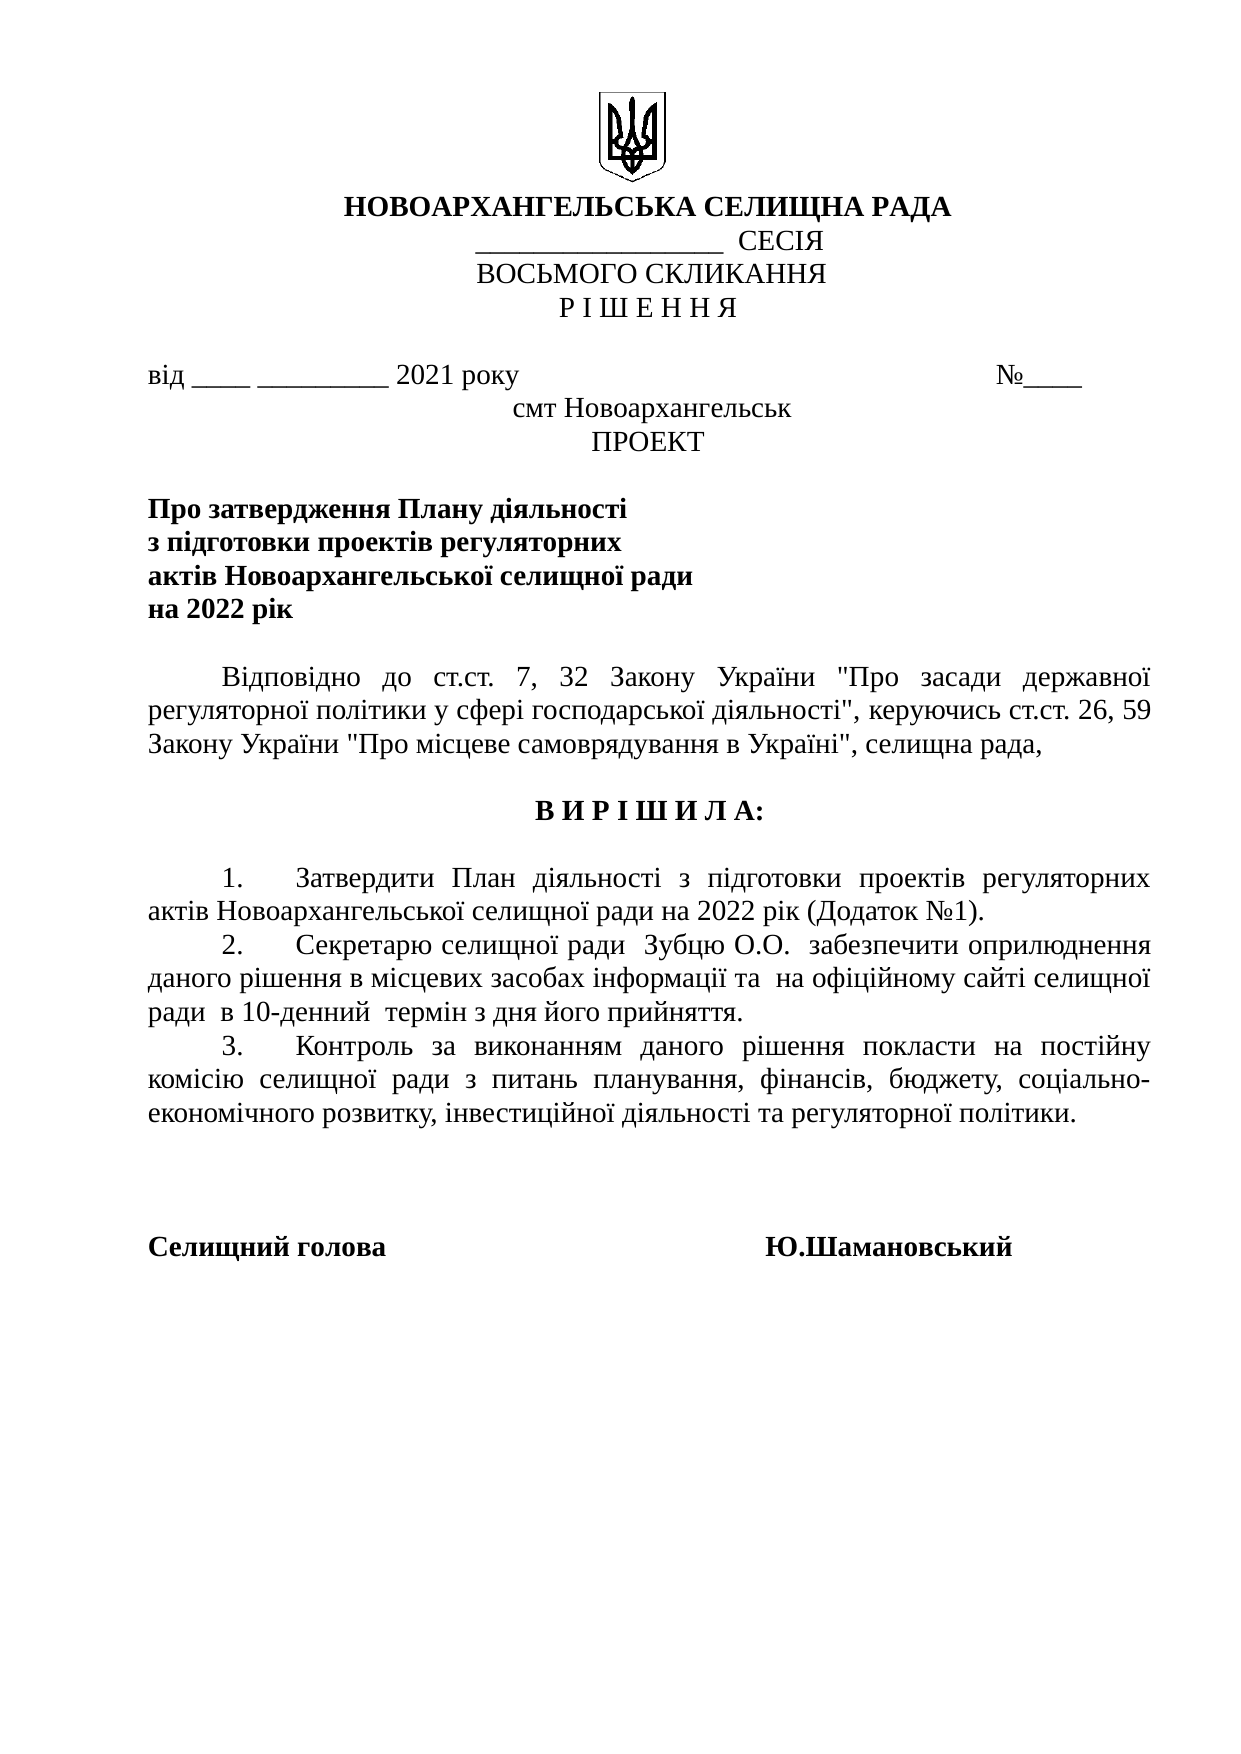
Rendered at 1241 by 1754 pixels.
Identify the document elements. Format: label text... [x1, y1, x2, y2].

text ВОСЬМОГО СКЛИКАННЯ [148, 256, 1148, 290]
text актів Новоархангельської селищної ради [148, 558, 1152, 592]
text смт Новоархангельськ [148, 390, 1148, 424]
text _________________ СЕСІЯ [148, 223, 1152, 256]
list Секретарю селищної ради Зубцю О.О. забезпечити оприлюднення даного рішення в місцевих засобах інформації та на офіційному сайті селищної ради в 10-денний термін з дня його прийняття. [148, 927, 1152, 1028]
text з підготовки проектів регуляторних [148, 524, 1152, 558]
list Затвердити План діяльності з підготовки проектів регуляторних актів Новоархангельської селищної ради на 2022 рік (Додаток №1). [148, 860, 1152, 927]
text Про затвердження Плану діяльності [148, 491, 1152, 524]
text НОВОАРХАНГЕЛЬСЬКА СЕЛИЩНА РАДА [148, 189, 1148, 223]
text на 2022 рік [148, 592, 1152, 625]
text В И Р І Ш И Л А: [148, 793, 1152, 826]
text Селищний голова Ю.Шамановський [148, 1229, 1152, 1262]
picture [592, 88, 673, 189]
text ПРОЕКТ [148, 424, 1148, 457]
text Відповідно до ст.ст. 7, 32 Закону України "Про засади державної регуляторної політики у сфері господарської діяльності", керуючись ст.ст. 26, 59 Закону України "Про місцеве самоврядування в Україні", селищна рада, [148, 659, 1152, 759]
text від ____ _________ 2021 року №____ [148, 357, 1148, 390]
list Контроль за виконанням даного рішення покласти на постійну комісію селищної ради з питань планування, фінансів, бюджету, соціально-економічного розвитку, інвестиційної діяльності та регуляторної політики. [148, 1028, 1152, 1128]
text Р І Ш Е Н Н Я [148, 290, 1148, 323]
